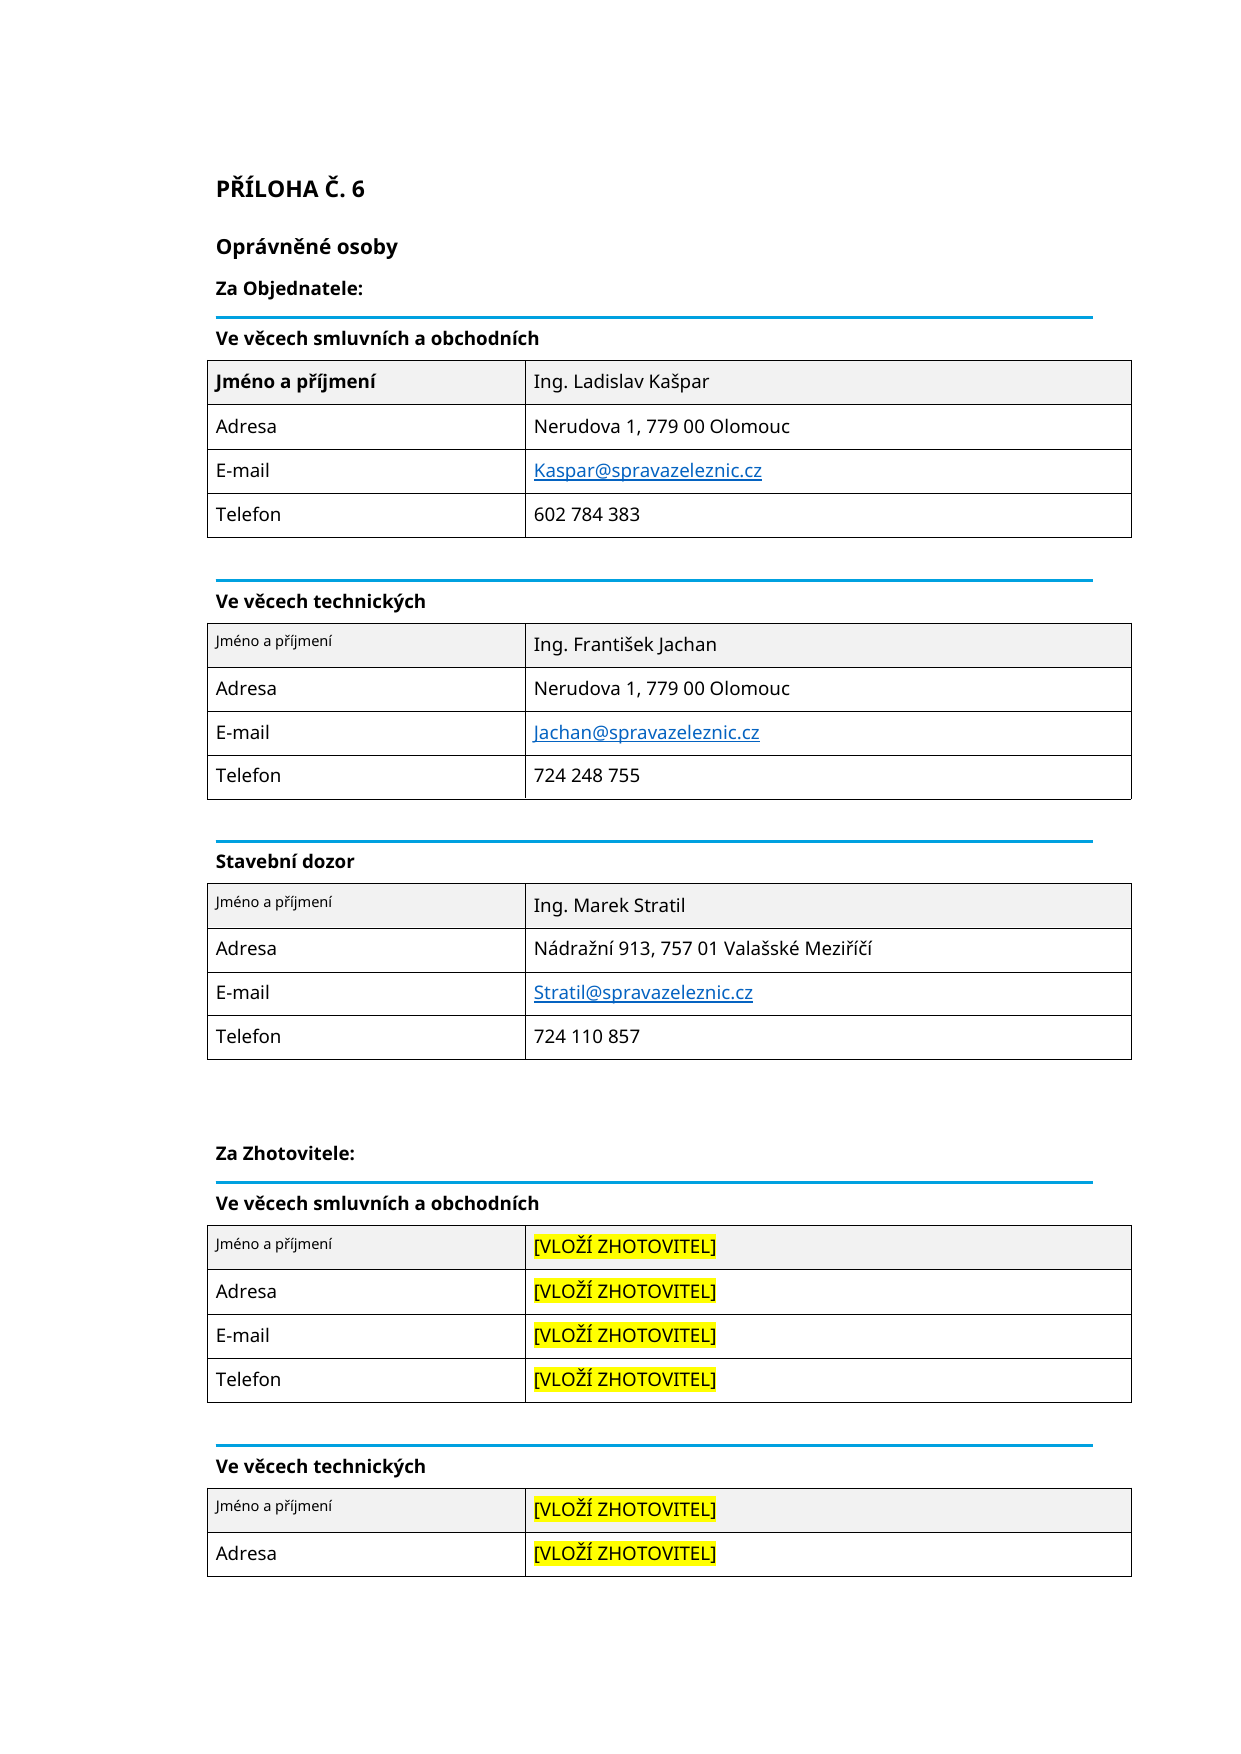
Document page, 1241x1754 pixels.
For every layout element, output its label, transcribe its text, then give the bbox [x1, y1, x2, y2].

table_header [VLOŽÍ ZHOTOVITEL] [526, 1226, 1131, 1269]
table_cell E-mail [208, 1315, 525, 1358]
table_header Ing. Ladislav Kašpar [526, 361, 1131, 404]
table_cell [VLOŽÍ ZHOTOVITEL] [526, 1533, 1131, 1576]
table_cell Jachan@spravazeleznic.cz [526, 712, 1131, 754]
text Ve věcech technických [216, 1447, 1093, 1479]
table_cell Adresa [208, 668, 525, 711]
table_header Jméno a příjmení [208, 1489, 525, 1532]
table_cell Adresa [208, 1270, 525, 1313]
text Oprávněné osoby [216, 232, 1093, 260]
table_cell Nerudova 1, 779 00 Olomouc [526, 668, 1131, 711]
table_cell 724 248 755 [526, 756, 1131, 798]
table_header Jméno a příjmení [208, 884, 525, 927]
table_cell Telefon [208, 1016, 525, 1059]
table_cell [VLOŽÍ ZHOTOVITEL] [526, 1315, 1131, 1358]
table_header Jméno a příjmení [208, 1226, 525, 1269]
table_cell [VLOŽÍ ZHOTOVITEL] [526, 1359, 1131, 1402]
table_cell Nádražní 913, 757 01 Valašské Meziříčí [526, 929, 1131, 971]
table_cell Nerudova 1, 779 00 Olomouc [526, 405, 1131, 448]
table_cell Telefon [208, 756, 525, 798]
text Ve věcech technických [216, 582, 1093, 614]
text Stavební dozor [216, 843, 1093, 874]
table_cell Telefon [208, 1359, 525, 1402]
table_cell Adresa [208, 929, 525, 971]
table_header Jméno a příjmení [208, 361, 525, 404]
table_cell E-mail [208, 450, 525, 493]
text Za Objednatele: [216, 276, 1093, 301]
table_cell 724 110 857 [526, 1016, 1131, 1059]
table_cell E-mail [208, 712, 525, 754]
table_header [VLOŽÍ ZHOTOVITEL] [526, 1489, 1131, 1532]
table_cell Adresa [208, 1533, 525, 1576]
table_cell 602 784 383 [526, 494, 1131, 537]
text Ve věcech smluvních a obchodních [216, 1184, 1093, 1216]
table_cell Adresa [208, 405, 525, 448]
text Ve věcech smluvních a obchodních [216, 319, 1093, 351]
table_cell [VLOŽÍ ZHOTOVITEL] [526, 1270, 1131, 1313]
table_cell Stratil@spravazeleznic.cz [526, 973, 1131, 1015]
table_header Ing. František Jachan [526, 624, 1131, 667]
table_cell Telefon [208, 494, 525, 537]
table_header Ing. Marek Stratil [526, 884, 1131, 927]
table_header Jméno a příjmení [208, 624, 525, 667]
table_cell Kaspar@spravazeleznic.cz [526, 450, 1131, 493]
text Příloha č. 6 [216, 172, 1093, 204]
table_cell E-mail [208, 973, 525, 1015]
text Za Zhotovitele: [216, 1141, 1093, 1166]
